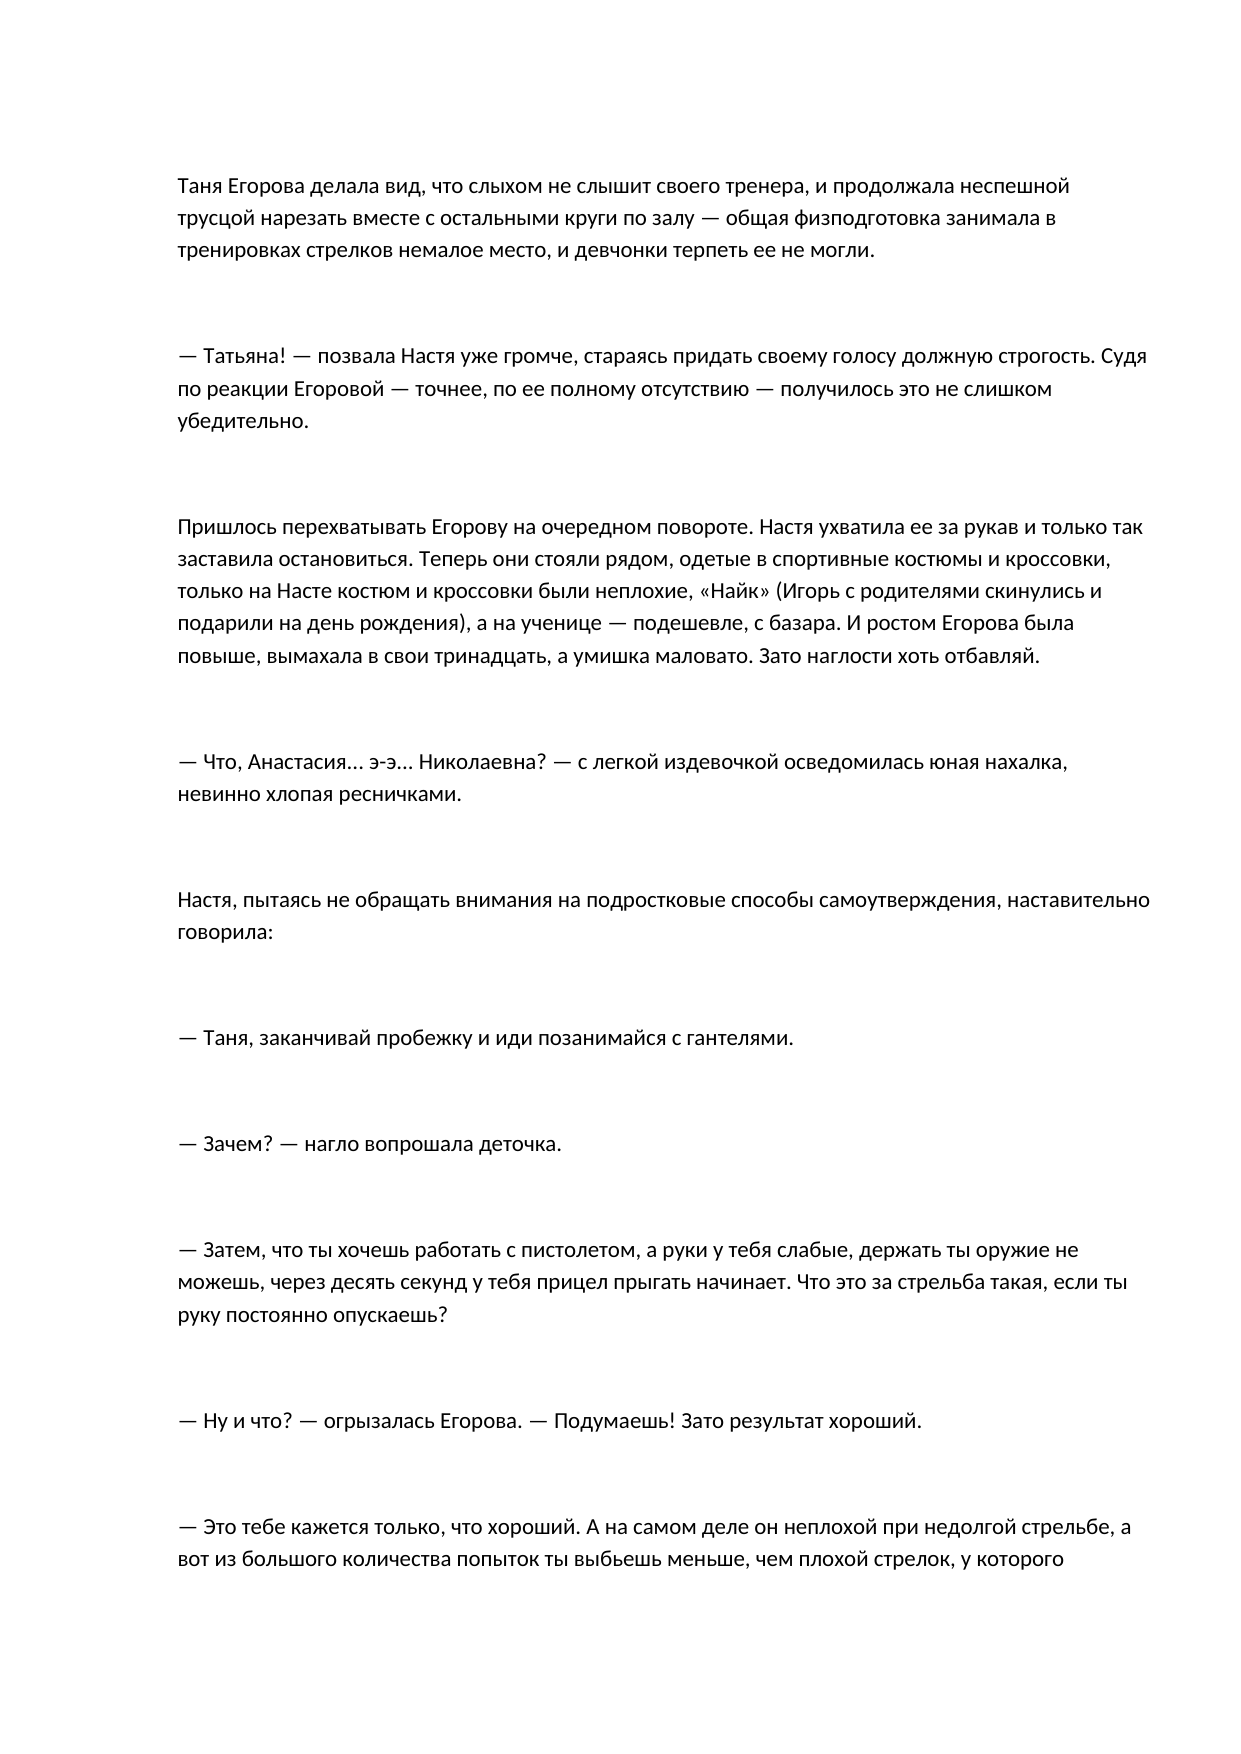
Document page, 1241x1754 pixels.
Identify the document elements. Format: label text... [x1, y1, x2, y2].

text — Татьяна! — позвала Настя уже громче, стараясь придать своему голосу должную строгость. Судя по реакции Егоровой — точнее, по ее полному отсутствию — получилось это не слишком убедительно. [177, 342, 1152, 434]
text — Ну и что? — огрызалась Егорова. — Подумаешь! Зато результат хороший. [177, 1406, 1152, 1434]
text Настя, пытаясь не обращать внимания на подростковые способы самоутверждения, наставительно говорила: [177, 885, 1152, 945]
text — Затем, что ты хочешь работать с пистолетом, а руки у тебя слабые, держать ты оружие не можешь, через десять секунд у тебя прицел прыгать начинает. Что это за стрельба такая, если ты руку постоянно опускаешь? [177, 1235, 1152, 1328]
text — Что, Анастасия... э-э... Николаевна? — с легкой издевочкой осведомилась юная нахалка, невинно хлопая ресничками. [177, 747, 1152, 807]
text — Зачем? — нагло вопрошала деточка. [177, 1129, 1152, 1157]
text Пришлось перехватывать Егорову на очередном повороте. Настя ухватила ее за рукав и только так заставила остановиться. Теперь они стояли рядом, одетые в спортивные костюмы и кроссовки, только на Насте костюм и кроссовки были неплохие, «Найк» (Игорь с родителями скинулись и подарили на день рождения), а на ученице — подешевле, с базара. И ростом Егорова была повыше, вымахала в свои тринадцать, а умишка маловато. Зато наглости хоть отбавляй. [177, 512, 1152, 669]
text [177, 1512, 1152, 1572]
text — Таня, заканчивай пробежку и иди позанимайся с гантелями. [177, 1023, 1152, 1051]
text Таня Егорова делала вид, что слыхом не слышит своего тренера, и продолжала неспешной трусцой нарезать вместе с остальными круги по залу — общая физподготовка занимала в тренировках стрелков немалое место, и девчонки терпеть ее не могли. [177, 171, 1152, 263]
